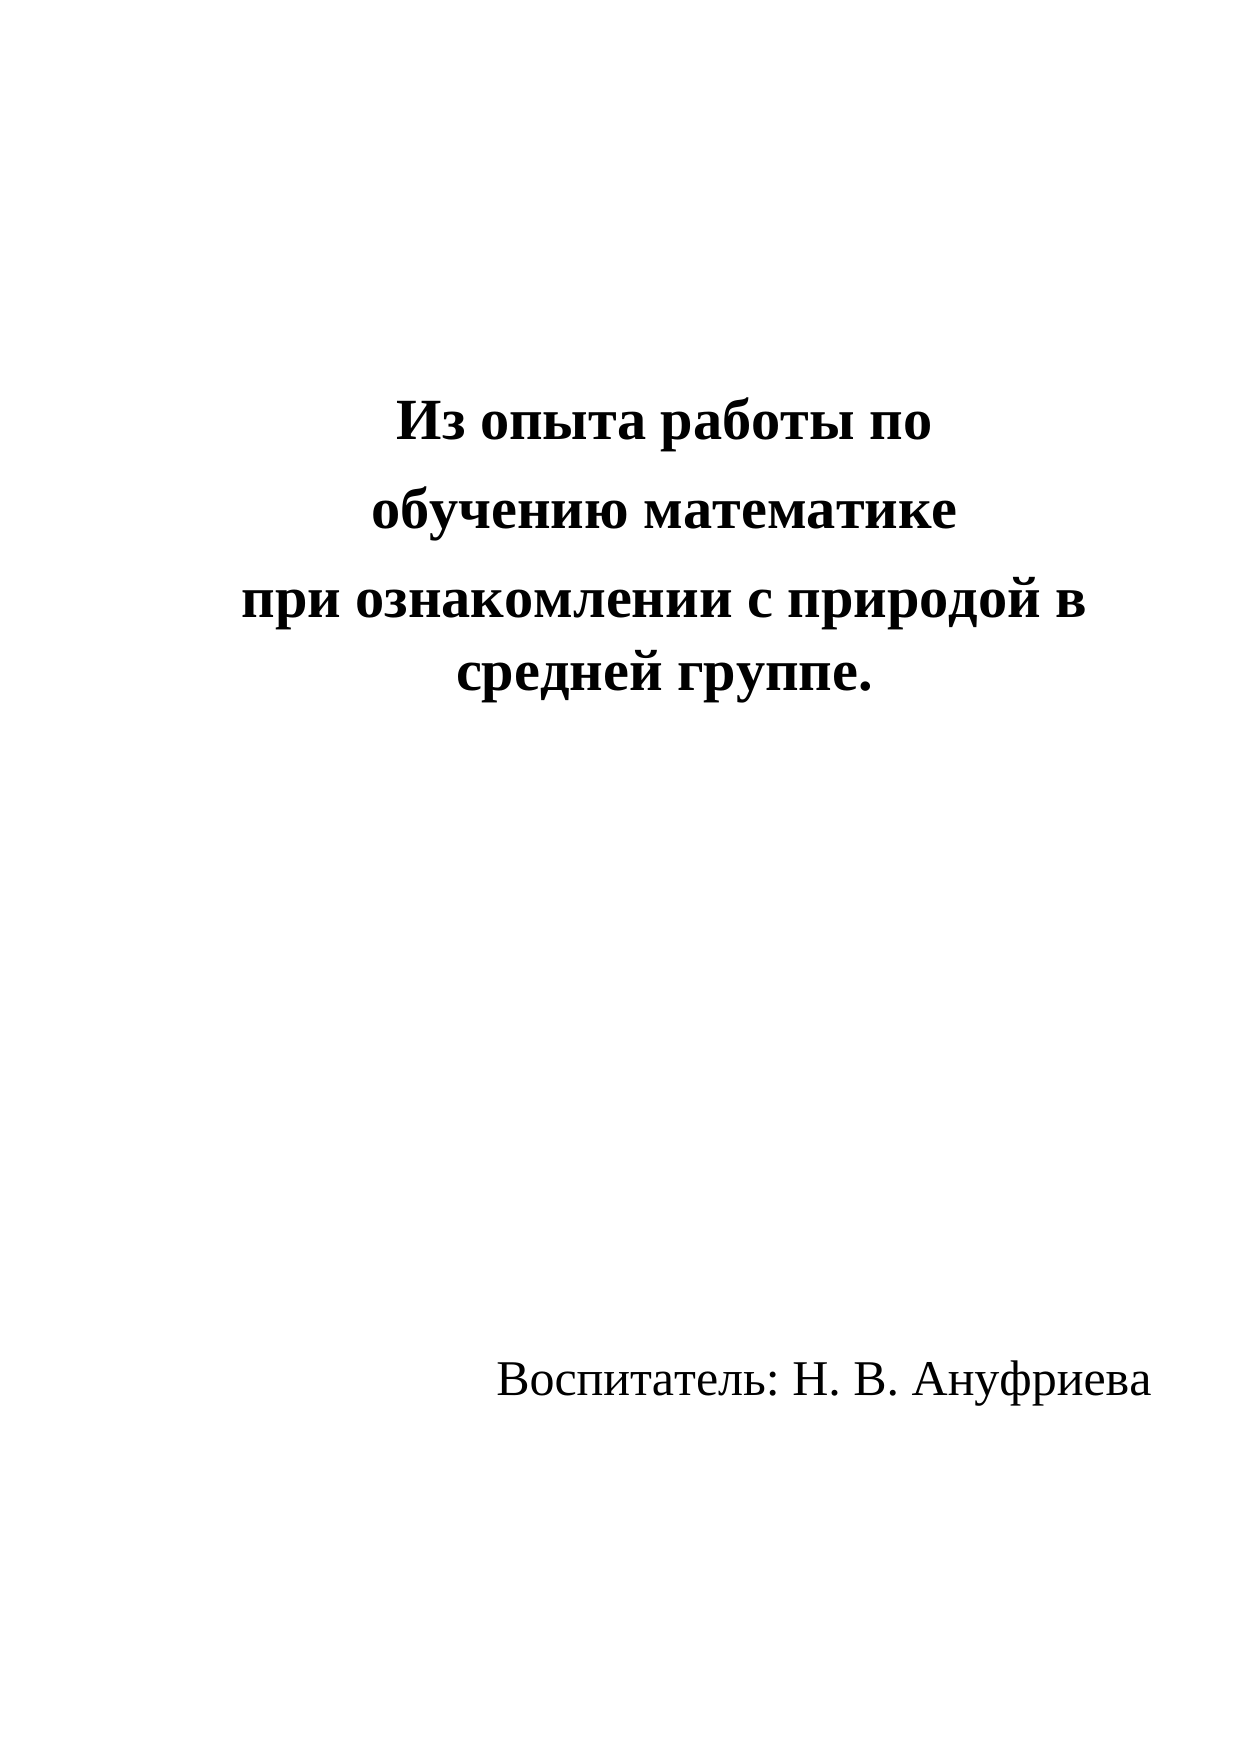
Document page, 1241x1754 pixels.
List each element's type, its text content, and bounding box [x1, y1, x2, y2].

text Из опыта работы по [177, 385, 1152, 452]
text Воспитатель: Н. В. Ануфриева [177, 1348, 1152, 1406]
text при ознакомлении с природой в средней группе. [177, 563, 1152, 703]
text обучению математике [177, 474, 1152, 541]
